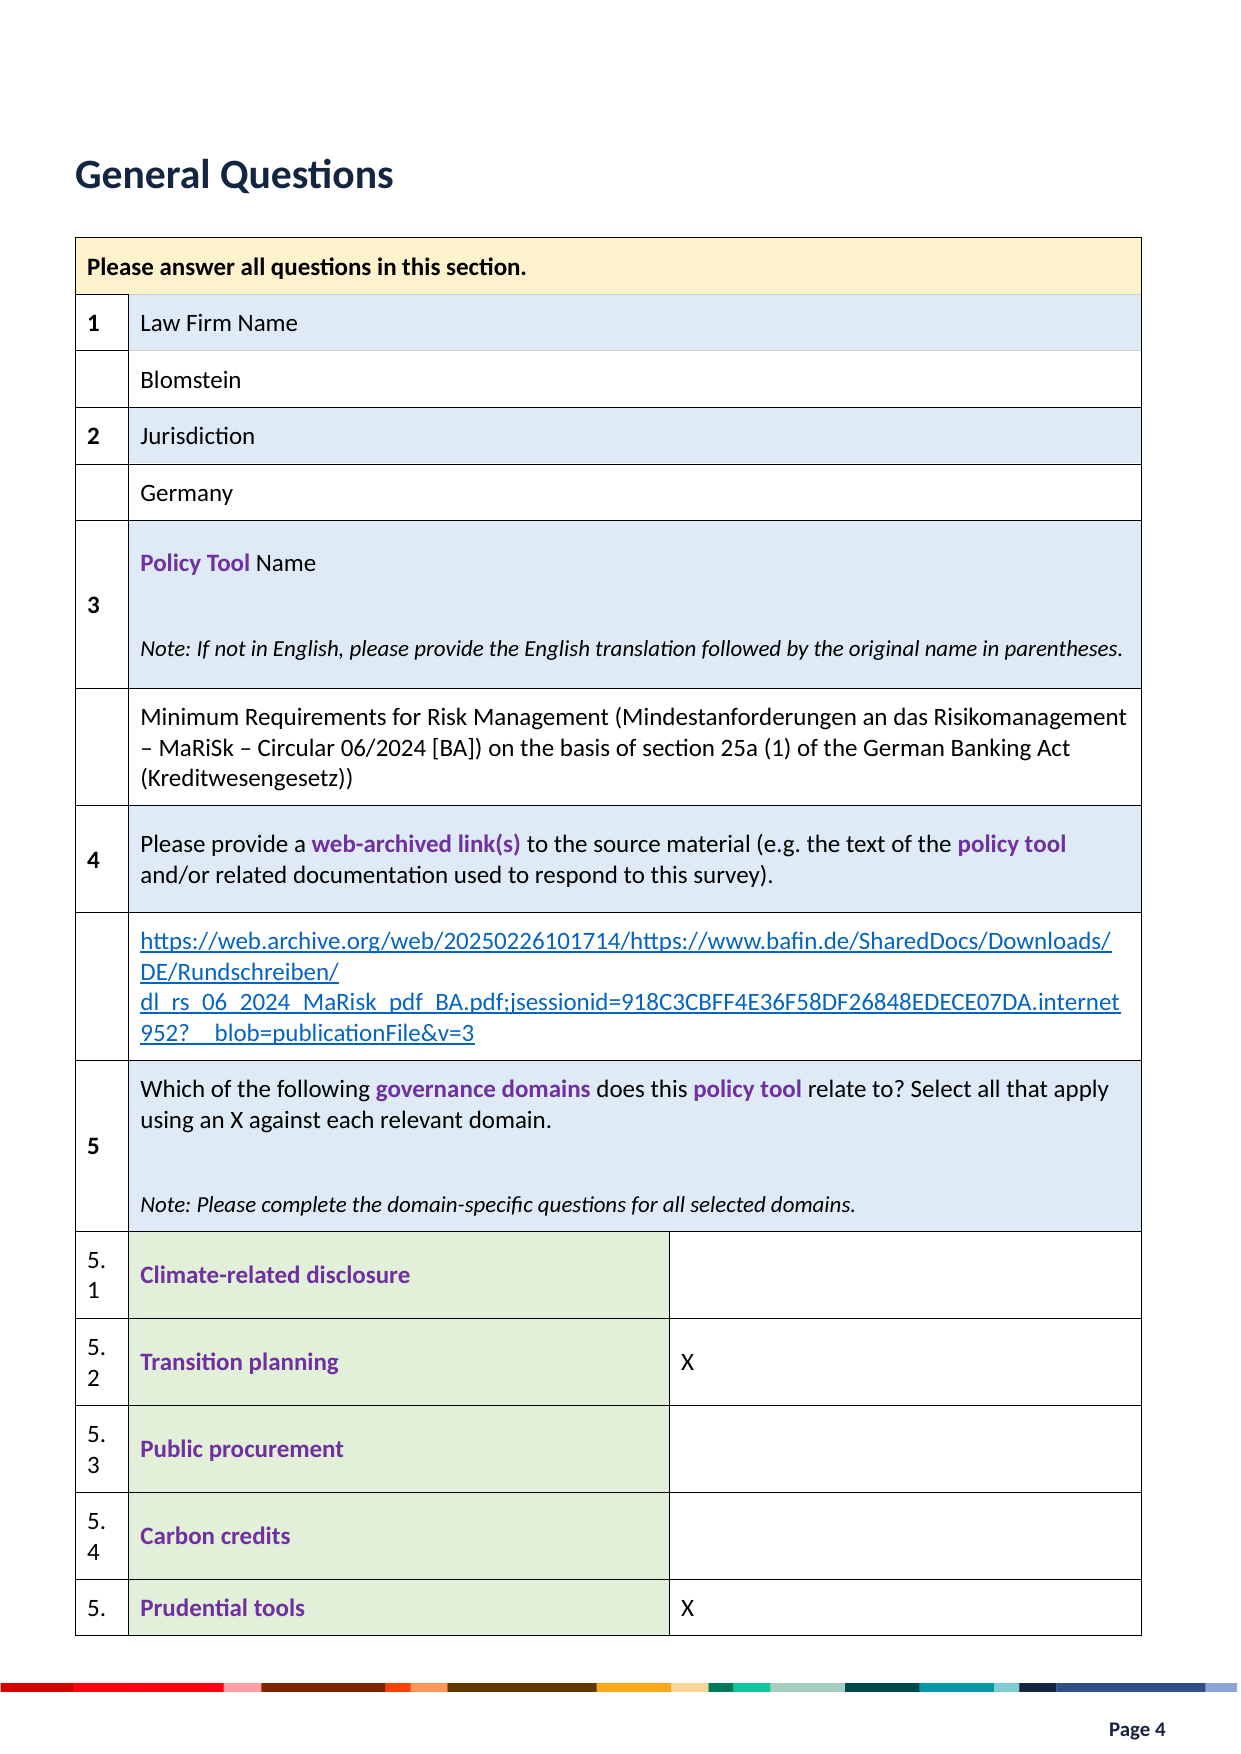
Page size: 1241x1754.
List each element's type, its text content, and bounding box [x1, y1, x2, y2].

table_cell Climate-related disclosure [129, 1232, 669, 1318]
table_cell Policy Tool Name Note: If not in English, please provide the English translation followed by the original name in parentheses. [129, 521, 1141, 688]
picture [0, 1683, 1236, 1692]
table_cell 5.1 [76, 1232, 128, 1318]
table_cell Prudential tools [129, 1580, 669, 1635]
table_cell Blomstein [129, 351, 1141, 407]
table_cell [76, 351, 128, 407]
table_cell 4 [76, 806, 128, 912]
table_cell 3 [76, 521, 128, 688]
table_cell Law Firm Name [129, 295, 1141, 350]
table_cell 5.4 [76, 1493, 128, 1579]
table_cell Carbon credits [129, 1493, 669, 1579]
table_cell 5.3 [76, 1406, 128, 1492]
table_cell [670, 1406, 1141, 1492]
table_cell 5 [76, 1061, 128, 1231]
table_cell Please provide a web-archived link(s) to the source material (e.g. the text of the policy tool and/or related documentation used to respond to this survey). [129, 806, 1141, 912]
table_cell [670, 1232, 1141, 1318]
table_cell [76, 465, 128, 520]
table_cell Minimum Requirements for Risk Management (Mindestanforderungen an das Risikomanagement – MaRiSk – Circular 06/2024 [BA]) on the basis of section 25a (1) of the German Banking Act (Kreditwesengesetz)) [129, 689, 1141, 805]
table_cell [76, 913, 128, 1060]
table_cell Germany [129, 465, 1141, 520]
table_cell Public procurement [129, 1406, 669, 1492]
table_cell 5.2 [76, 1319, 128, 1405]
table_cell 2 [76, 408, 128, 463]
table_cell Transition planning [129, 1319, 669, 1405]
subtitle General Questions [75, 148, 1165, 199]
table_cell Jurisdiction [129, 408, 1141, 463]
table_cell X [670, 1580, 1141, 1635]
table_cell 1 [76, 295, 128, 350]
table_cell Which of the following governance domains does this policy tool relate to? Select all that apply using an X against each relevant domain. Note: Please complete the domain-specific questions for all selected domains. [129, 1061, 1141, 1231]
table_cell [670, 1493, 1141, 1579]
table_header Please answer all questions in this section. [76, 238, 1141, 294]
table_cell X [670, 1319, 1141, 1405]
table_cell [76, 689, 128, 805]
table_cell 5.5 [76, 1580, 128, 1635]
table_cell https://web.archive.org/web/20250226101714/https://www.bafin.de/SharedDocs/Downloads/DE/Rundschreiben/dl_rs_06_2024_MaRisk_pdf_BA.pdf;jsessionid=918C3CBFF4E36F58DF26848EDECE07DA.internet952?__blob=publicationFile&v=3 [129, 913, 1141, 1060]
